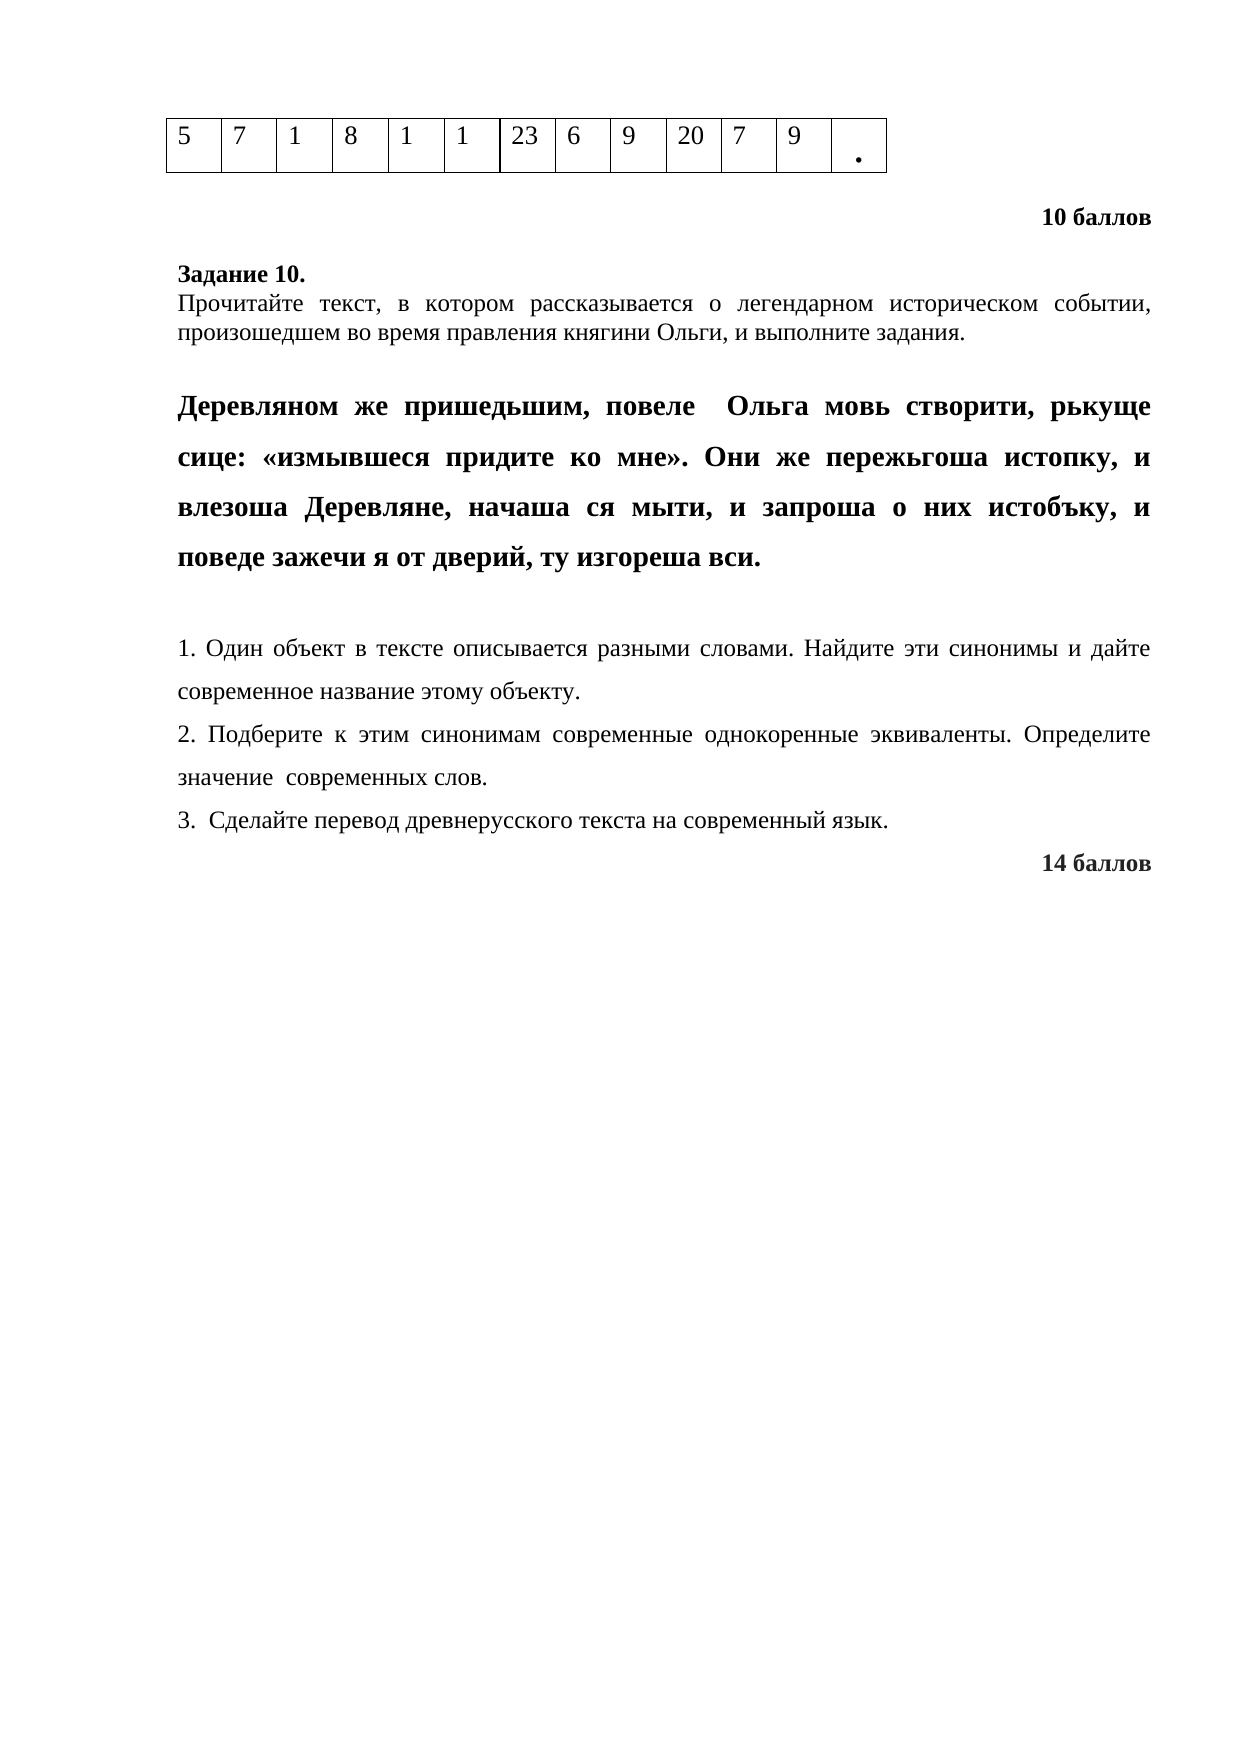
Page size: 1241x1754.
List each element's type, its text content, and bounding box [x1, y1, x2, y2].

table_header 8 [333, 119, 388, 172]
table_header 7 [222, 119, 276, 172]
text 10 баллов [177, 202, 1152, 230]
table_header 1 [277, 119, 332, 172]
table_header . [832, 119, 886, 172]
text 1. Один объект в тексте описывается разными словами. Найдите эти синонимы и дайте современное название этому объекту. [177, 633, 1152, 705]
table_header 5 [167, 119, 221, 172]
table_header 9 [611, 119, 666, 172]
table_header 23 [501, 119, 555, 172]
table_header 9 [777, 119, 831, 172]
table_header 7 [722, 119, 776, 172]
text Задание 10. [177, 259, 1152, 288]
text Деревляном же пришедьшим, повеле Ольга мовь створити, рькуще сице: «измывшеся придите ко мне». Они же пережьгоша истопку, и влезоша Деревляне, начаша ся мыти, и запроша о них истобъку, и поведе зажечи я от дверий, ту изгореша вси. [177, 388, 1152, 573]
text 14 баллов [177, 848, 1152, 877]
text 2. Подберите к этим синонимам современные однокоренные эквиваленты. Определите значение современных слов. [177, 719, 1152, 791]
table_header 20 [667, 119, 721, 172]
text 3. Сделайте перевод древнерусского текста на современный язык. [177, 805, 1152, 834]
table_header 6 [556, 119, 610, 172]
text Прочитайте текст, в котором рассказывается о легендарном историческом событии, произошедшем во время правления княгини Ольги, и выполните задания. [177, 288, 1152, 345]
table_header 1 [445, 119, 499, 172]
table_header 1 [389, 119, 444, 172]
